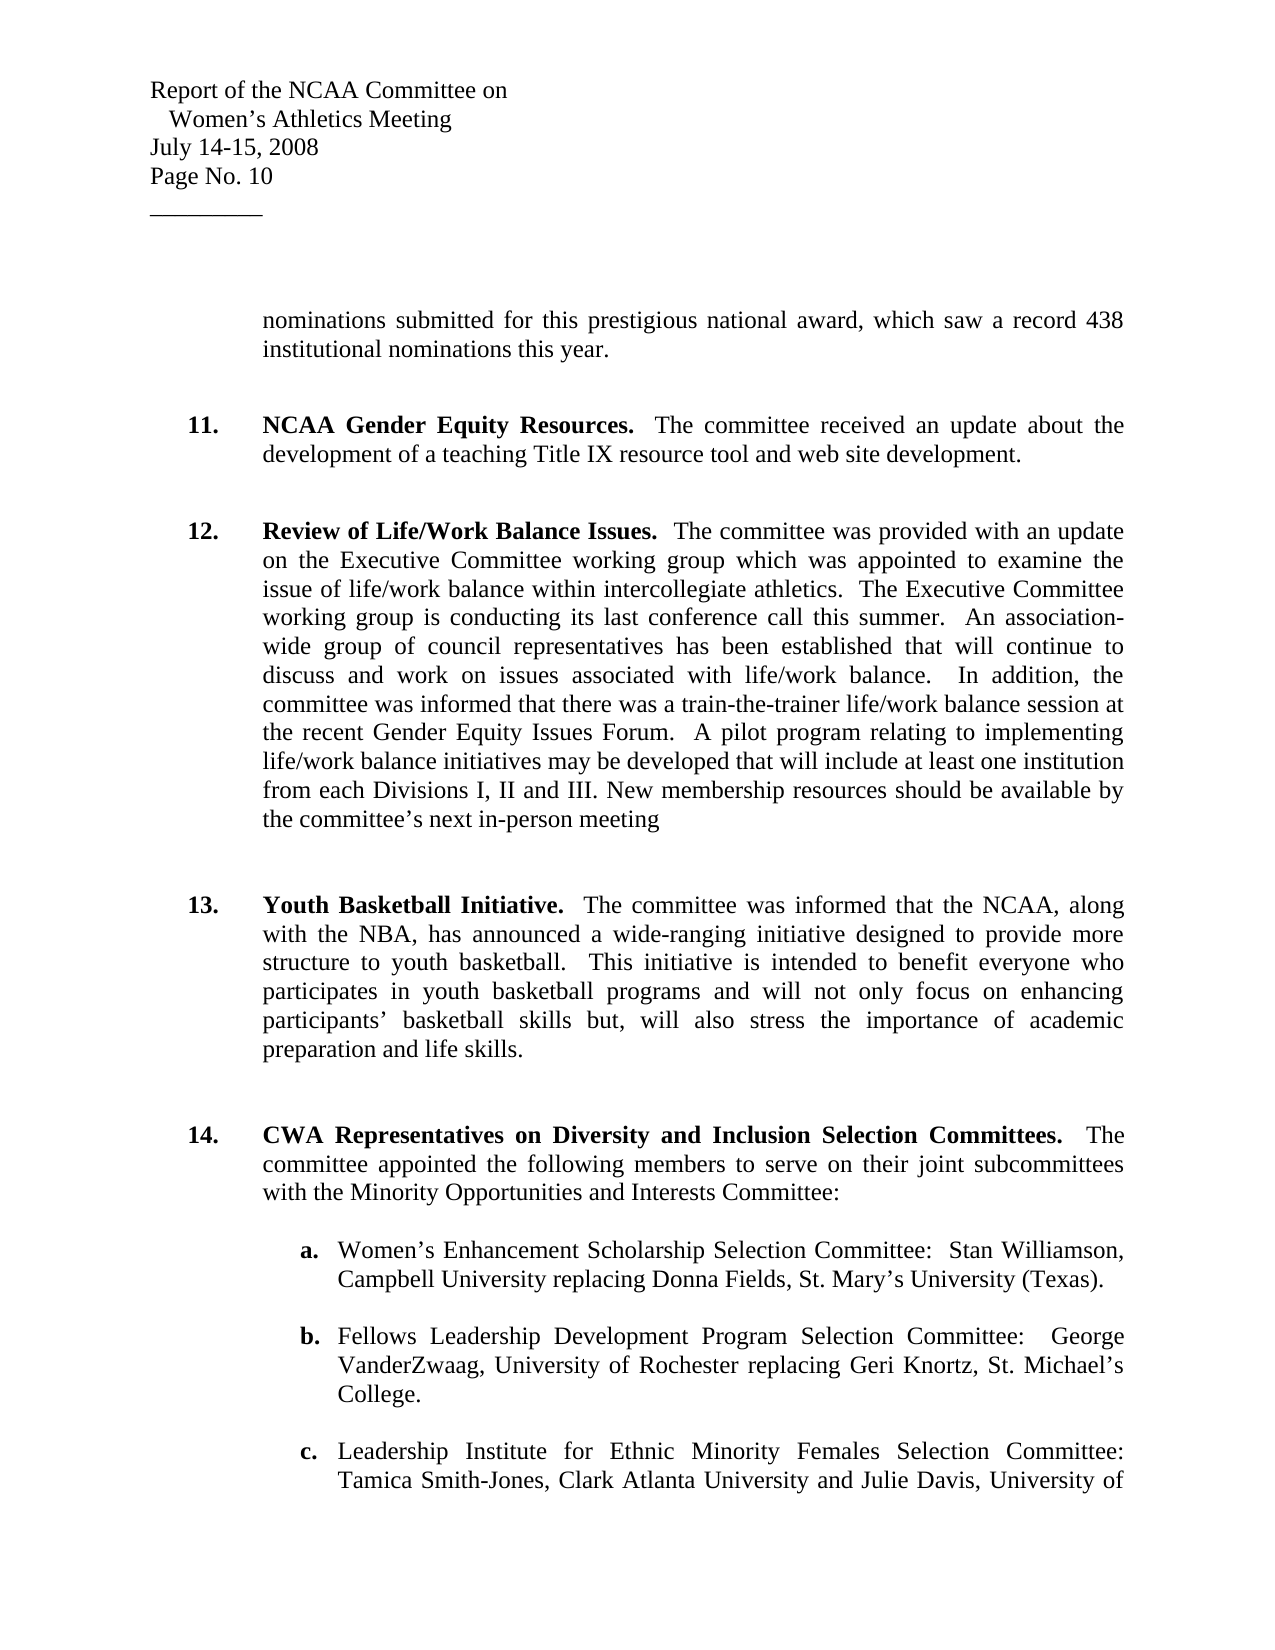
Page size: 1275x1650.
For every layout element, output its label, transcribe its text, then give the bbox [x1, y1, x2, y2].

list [300, 1436, 1125, 1494]
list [187, 305, 1125, 362]
list Youth Basketball Initiative. The committee was informed that the NCAA, along with the NBA, has announced a wide-ranging initiative designed to provide more structure to youth basketball. This initiative is intended to benefit everyone who participates in youth basketball programs and will not only focus on enhancing participants’ basketball skills but, will also stress the importance of academic preparation and life skills. [187, 890, 1125, 1062]
list NCAA Gender Equity Resources. The committee received an update about the development of a teaching Title IX resource tool and web site development. [187, 411, 1125, 468]
list Women’s Enhancement Scholarship Selection Committee: Stan Williamson, Campbell University replacing Donna Fields, St. Mary’s University (Texas). [300, 1235, 1125, 1292]
list CWA Representatives on Diversity and Inclusion Selection Committees. The committee appointed the following members to serve on their joint subcommittees with the Minority Opportunities and Interests Committee: [187, 1120, 1125, 1206]
list Review of Life/Work Balance Issues. The committee was provided with an update on the Executive Committee working group which was appointed to examine the issue of life/work balance within intercollegiate athletics. The Executive Committee working group is conducting its last conference call this summer. An association-wide group of council representatives has been established that will continue to discuss and work on issues associated with life/work balance. In addition, the committee was informed that there was a train-the-trainer life/work balance session at the recent Gender Equity Issues Forum. A pilot program relating to implementing life/work balance initiatives may be developed that will include at least one institution from each Divisions I, II and III. New membership resources should be available by the committee’s next in-person meeting [187, 516, 1125, 832]
list Fellows Leadership Development Program Selection Committee: George VanderZwaag, University of Rochester replacing Geri Knortz, St. Michael’s College. [300, 1321, 1125, 1407]
